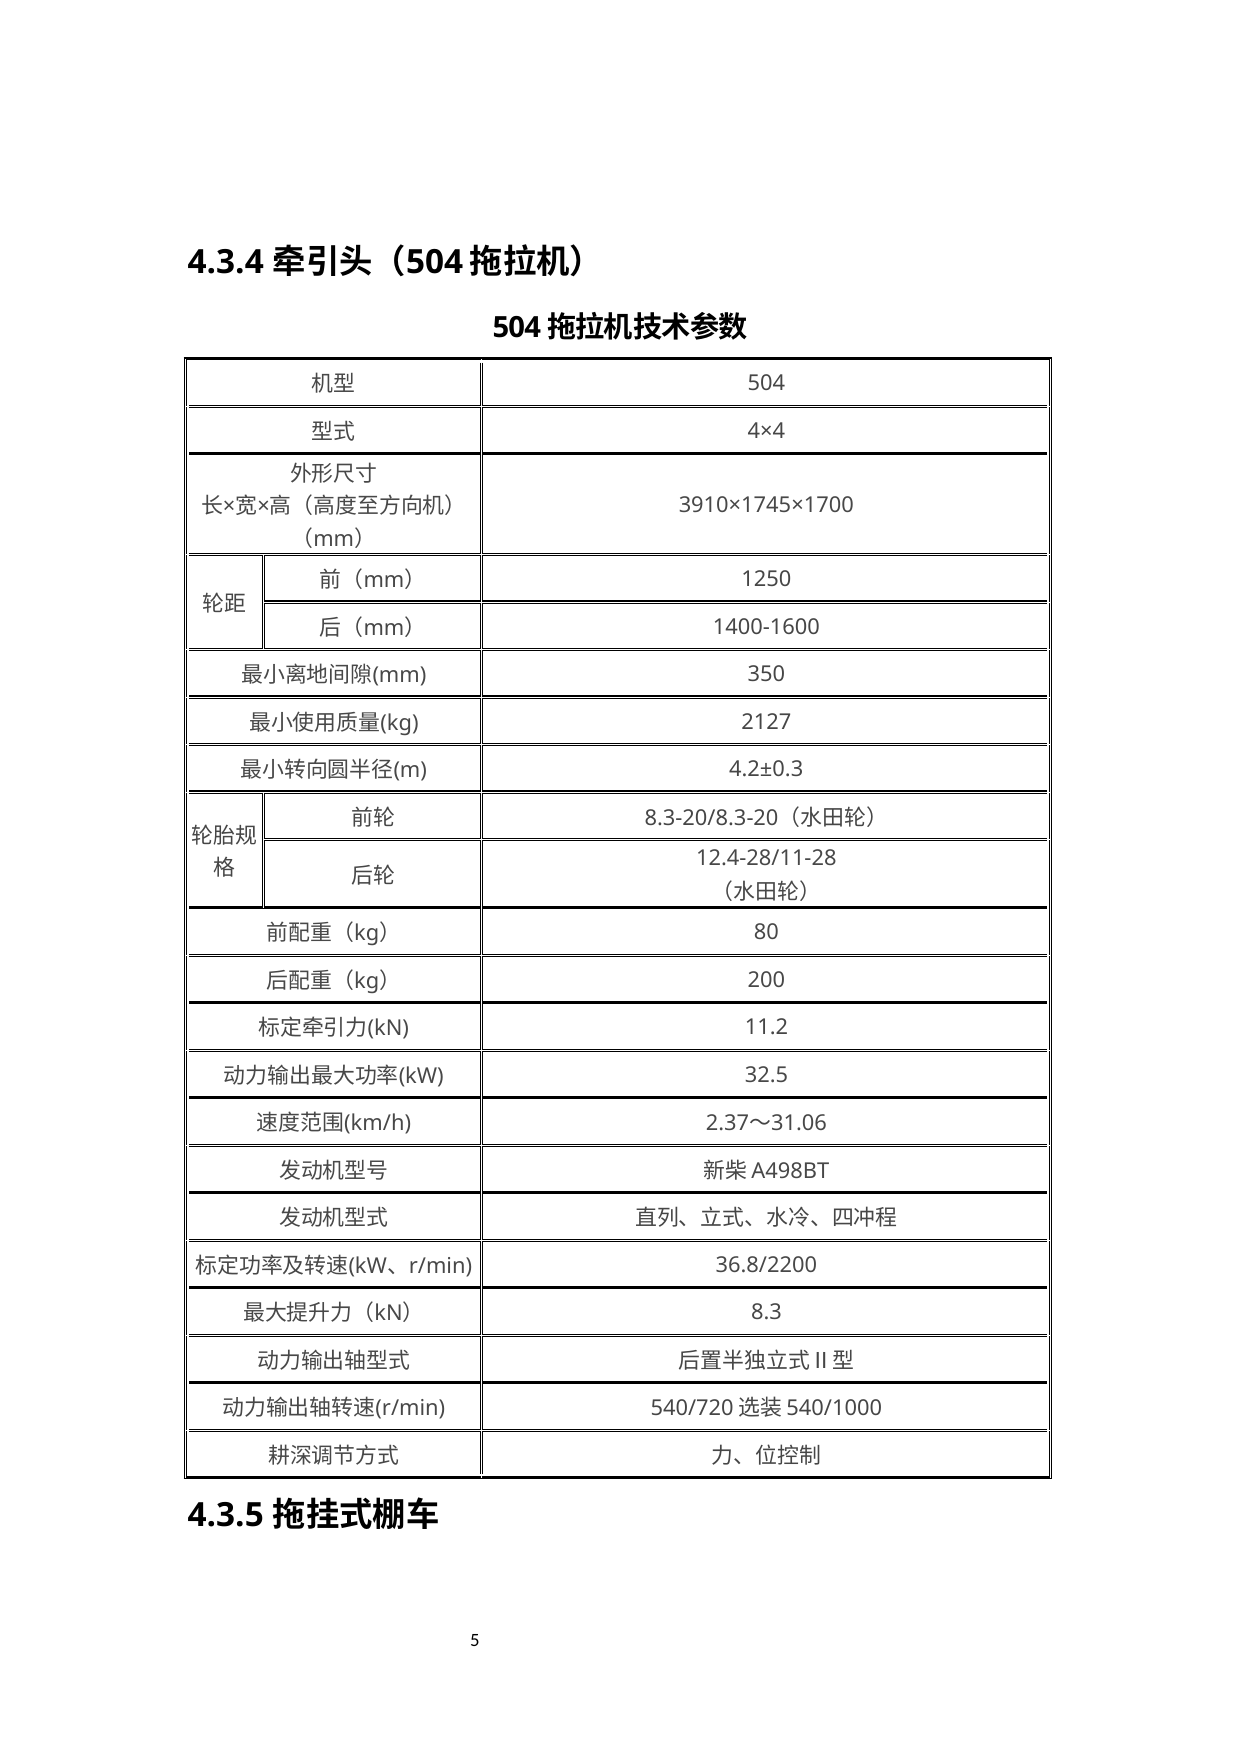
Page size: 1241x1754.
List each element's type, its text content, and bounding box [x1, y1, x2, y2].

table_cell 新柴A498BT [483, 1144, 1049, 1191]
table_cell 最小转向圆半径(m) [185, 743, 482, 790]
table_cell 型式 [187, 405, 480, 452]
table_cell 最小离地间隙(mm) [185, 648, 482, 695]
table_cell 轮距 [185, 553, 264, 648]
table_cell 前（mm） [265, 556, 480, 600]
table_cell 8.3 [483, 1286, 1049, 1333]
table_cell 后配重（kg） [187, 954, 480, 1001]
table_cell 动力输出最大功率(kW) [187, 1049, 480, 1096]
table_cell 2.37～31.06 [483, 1096, 1049, 1143]
table_cell 标定功率及转速(kW、r/min) [187, 1239, 480, 1286]
table_cell 耕深调节方式 [187, 1429, 482, 1476]
table_cell 36.8/2200 [483, 1239, 1049, 1286]
table_cell 速度范围(km/h) [187, 1096, 480, 1143]
table_cell 动力输出轴型式 [187, 1334, 480, 1381]
table_cell 350 [482, 648, 1050, 695]
text 504拖拉机技术参数 [187, 292, 1053, 357]
table_cell 2127 [483, 695, 1049, 743]
table_cell 8.3-20/8.3-20（水田轮） [483, 790, 1049, 838]
table_cell 200 [483, 954, 1049, 1001]
table_cell 后（mm） [265, 604, 480, 648]
table_cell 最大提升力（kN） [187, 1286, 480, 1333]
table_cell 后置半独立式Ⅱ型 [483, 1334, 1049, 1381]
table_cell 动力输出轴转速(r/min) [187, 1381, 480, 1428]
table_cell 前轮 [265, 794, 480, 838]
table_cell 4×4 [483, 405, 1049, 452]
table_cell 11.2 [483, 1001, 1049, 1048]
table_cell 标定牵引力(kN) [187, 1001, 480, 1048]
table_cell 80 [483, 906, 1049, 953]
list 4.3.5 拖挂式棚车 [187, 1479, 1053, 1544]
table_cell 发动机型式 [187, 1191, 480, 1238]
table_cell 轮胎规格 [187, 790, 262, 906]
table_cell 前配重（kg） [187, 906, 480, 953]
table_cell 4.2±0.3 [482, 743, 1050, 790]
table_cell 12.4-28/11-28 （水田轮） [482, 838, 1050, 906]
table_cell 直列、立式、水冷、四冲程 [483, 1191, 1049, 1238]
table_cell 力、位控制 [482, 1429, 1049, 1476]
table_cell 后轮 [265, 841, 480, 906]
table_cell 1400-1600 [483, 600, 1049, 648]
table_cell 外形尺寸 长×宽×高（高度至方向机）（mm） [187, 452, 480, 553]
table_cell 3910×1745×1700 [483, 452, 1049, 553]
table_cell 32.5 [483, 1049, 1049, 1096]
table_cell 540/720选装540/1000 [483, 1381, 1049, 1428]
table_cell 发动机型号 [187, 1144, 480, 1191]
table_cell 最小使用质量(kg) [187, 695, 480, 743]
list 4.3.4 牵引头（504拖拉机） [187, 227, 1053, 292]
table_header 机型 [187, 360, 482, 404]
table_cell 1250 [482, 553, 1050, 600]
table_header 504 [482, 360, 1049, 404]
